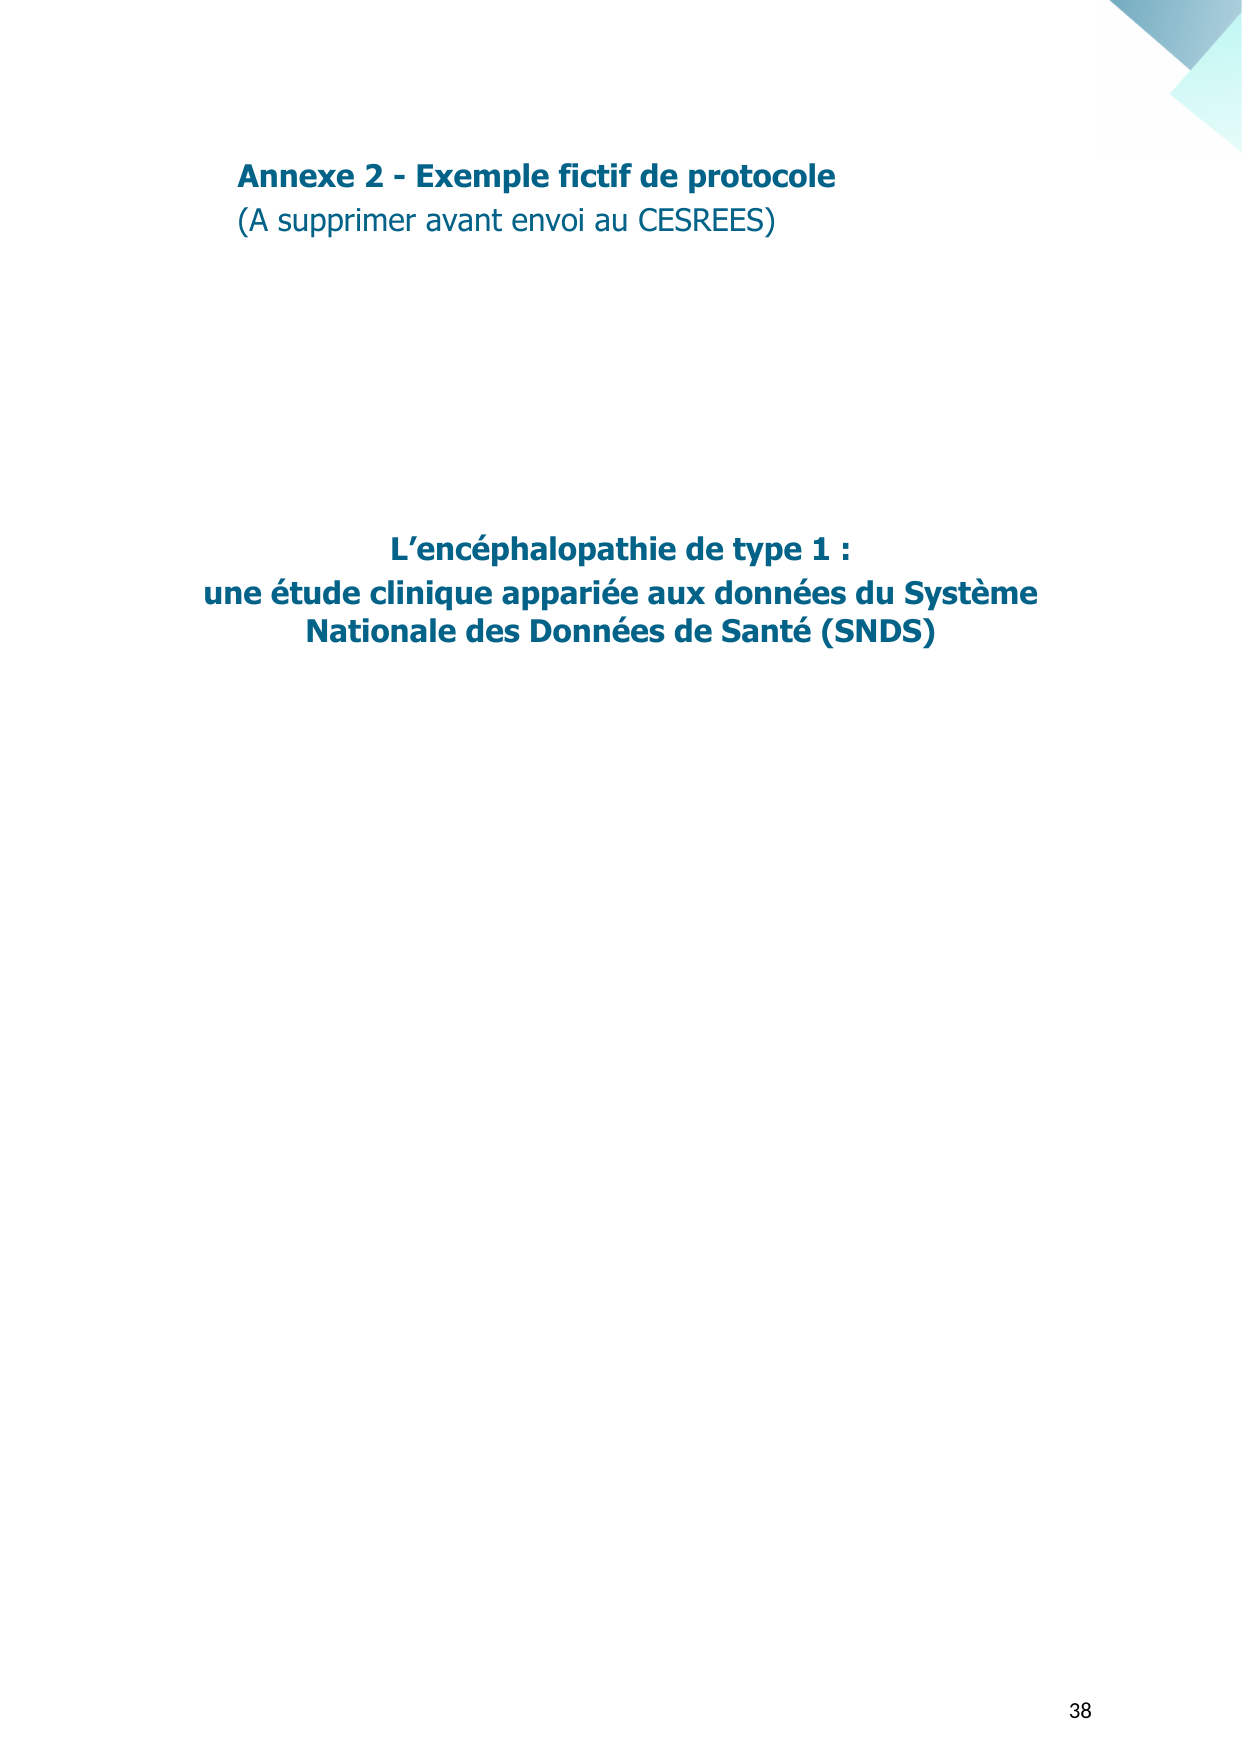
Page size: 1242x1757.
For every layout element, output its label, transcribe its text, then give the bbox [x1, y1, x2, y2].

text Annexe 2 - Exemple fictif de protocole [237, 156, 1094, 194]
text une étude clinique appariée aux données du Système Nationale des Données de Santé (SNDS) [150, 573, 1092, 649]
text (A supprimer avant envoi au CESREES) [237, 200, 1094, 238]
text L’encéphalopathie de type 1 : [150, 529, 1092, 567]
picture [1097, 0, 1242, 157]
